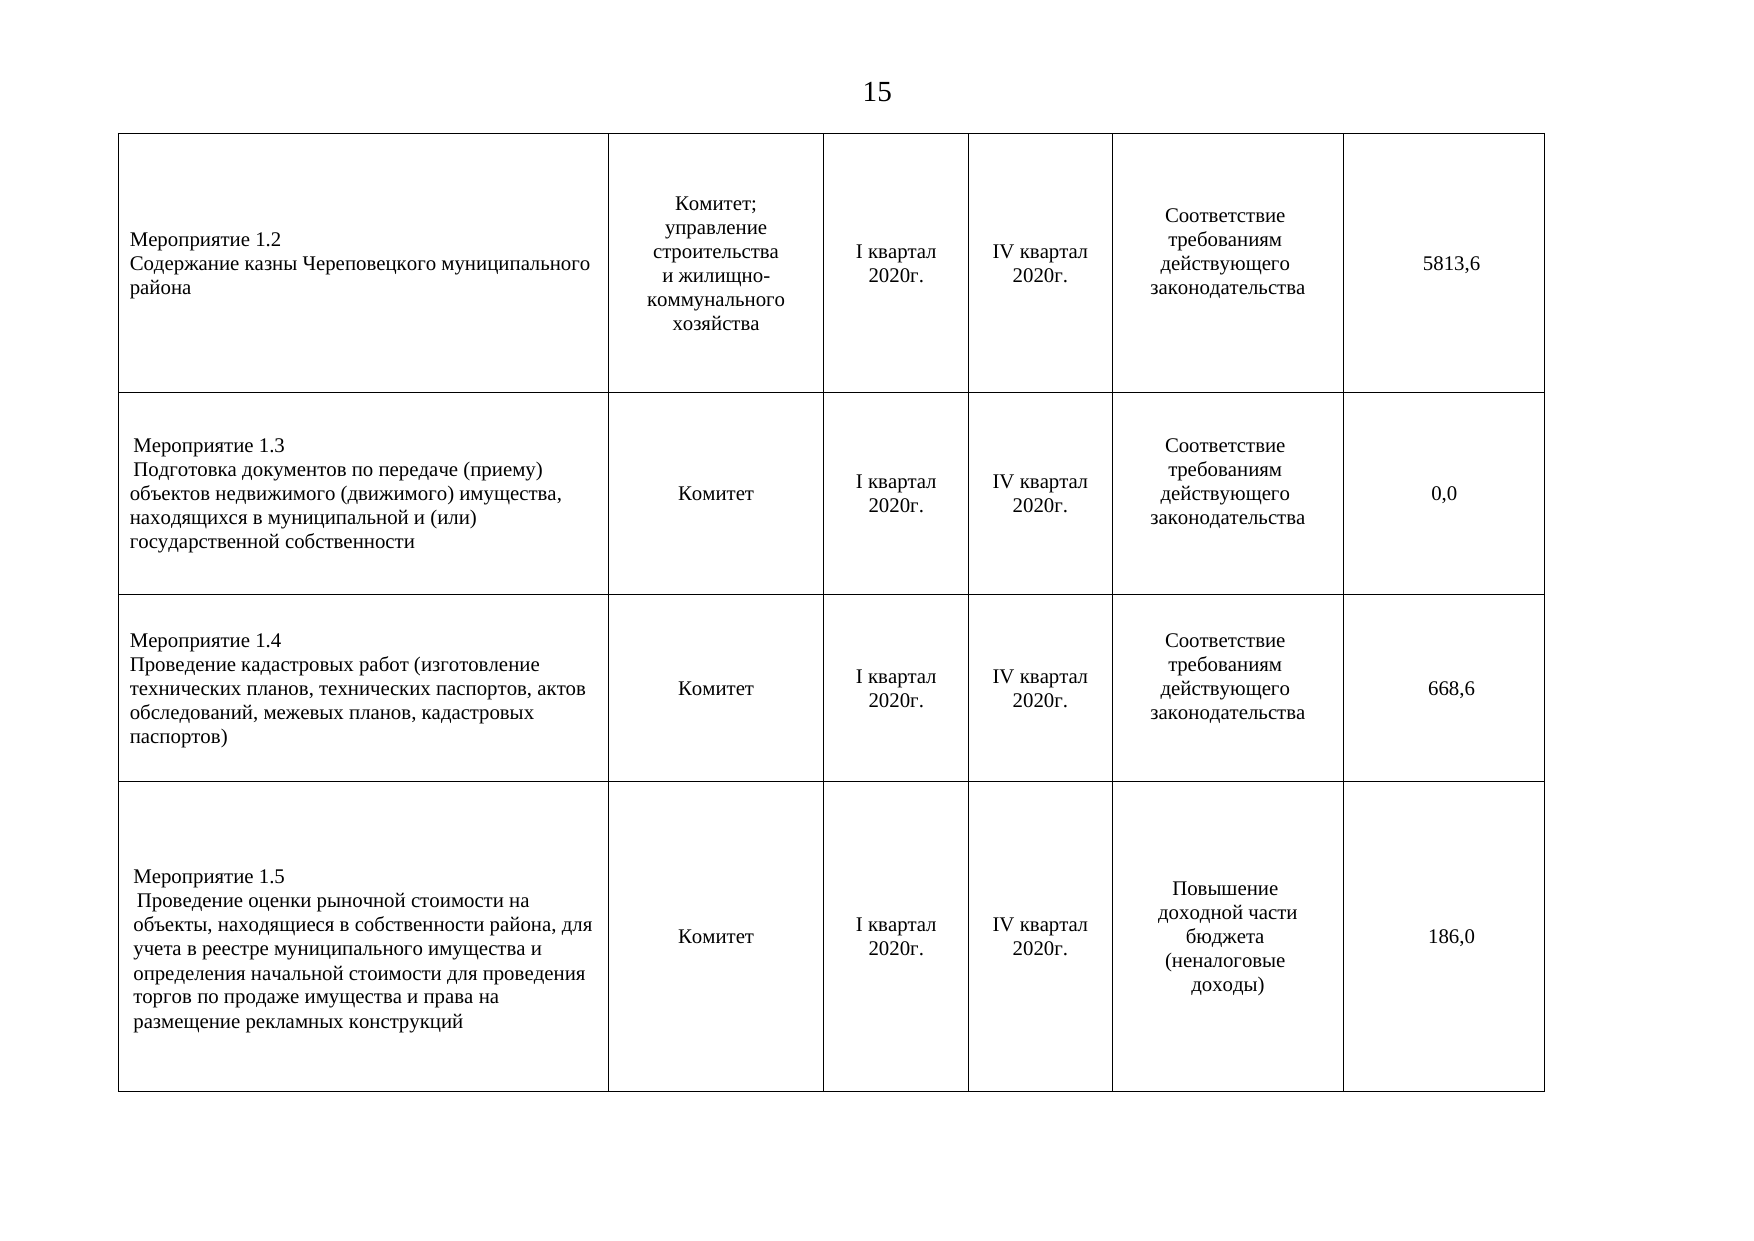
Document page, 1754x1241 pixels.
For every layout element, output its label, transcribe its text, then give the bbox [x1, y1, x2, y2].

table_cell Комитет; управление строительства и жилищно-коммунального хозяйства [609, 134, 823, 392]
table_cell IV квартал 2020г. [969, 393, 1112, 594]
table_cell IV квартал 2020г. [969, 782, 1112, 1091]
table_cell Соответствие требованиям действующего законодательства [1113, 393, 1343, 594]
table_cell I квартал 2020г. [824, 134, 968, 392]
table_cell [1113, 782, 1343, 1091]
table_cell Комитет [609, 595, 823, 781]
table_cell 0,0 [1344, 393, 1544, 594]
table_cell I квартал 2020г. [824, 595, 968, 781]
table_cell 5813,6 [1344, 134, 1544, 392]
table_cell Соответствие требованиям действующего законодательства [1113, 134, 1343, 392]
table_cell Мероприятие 1.3 Подготовка документов по передаче (приему) объектов недвижимого (движимого) имущества, находящихся в муниципальной и (или) государственной собственности [119, 393, 608, 594]
table_cell I квартал 2020г. [824, 782, 968, 1091]
table_cell IV квартал 2020г. [969, 134, 1112, 392]
table_cell Комитет [609, 782, 823, 1091]
table_cell Мероприятие 1.2 Содержание казны Череповецкого муниципального района [119, 134, 608, 392]
table_cell Комитет [609, 393, 823, 594]
table_cell 668,6 [1344, 595, 1544, 781]
table_cell 186,0 [1344, 782, 1544, 1091]
table_cell Мероприятие 1.4 Проведение кадастровых работ (изготовление технических планов, технических паспортов, актов обследований, межевых планов, кадастровых паспортов) [119, 595, 608, 781]
table_cell I квартал 2020г. [824, 393, 968, 594]
table_cell Мероприятие 1.5 Проведение оценки рыночной стоимости на объекты, находящиеся в собственности района, для учета в реестре муниципального имущества и определения начальной стоимости для проведения торгов по продаже имущества и права на размещение рекламных конструкций [119, 782, 608, 1091]
table_cell Соответствие требованиям действующего законодательства [1113, 595, 1343, 781]
table_cell IV квартал 2020г. [969, 595, 1112, 781]
